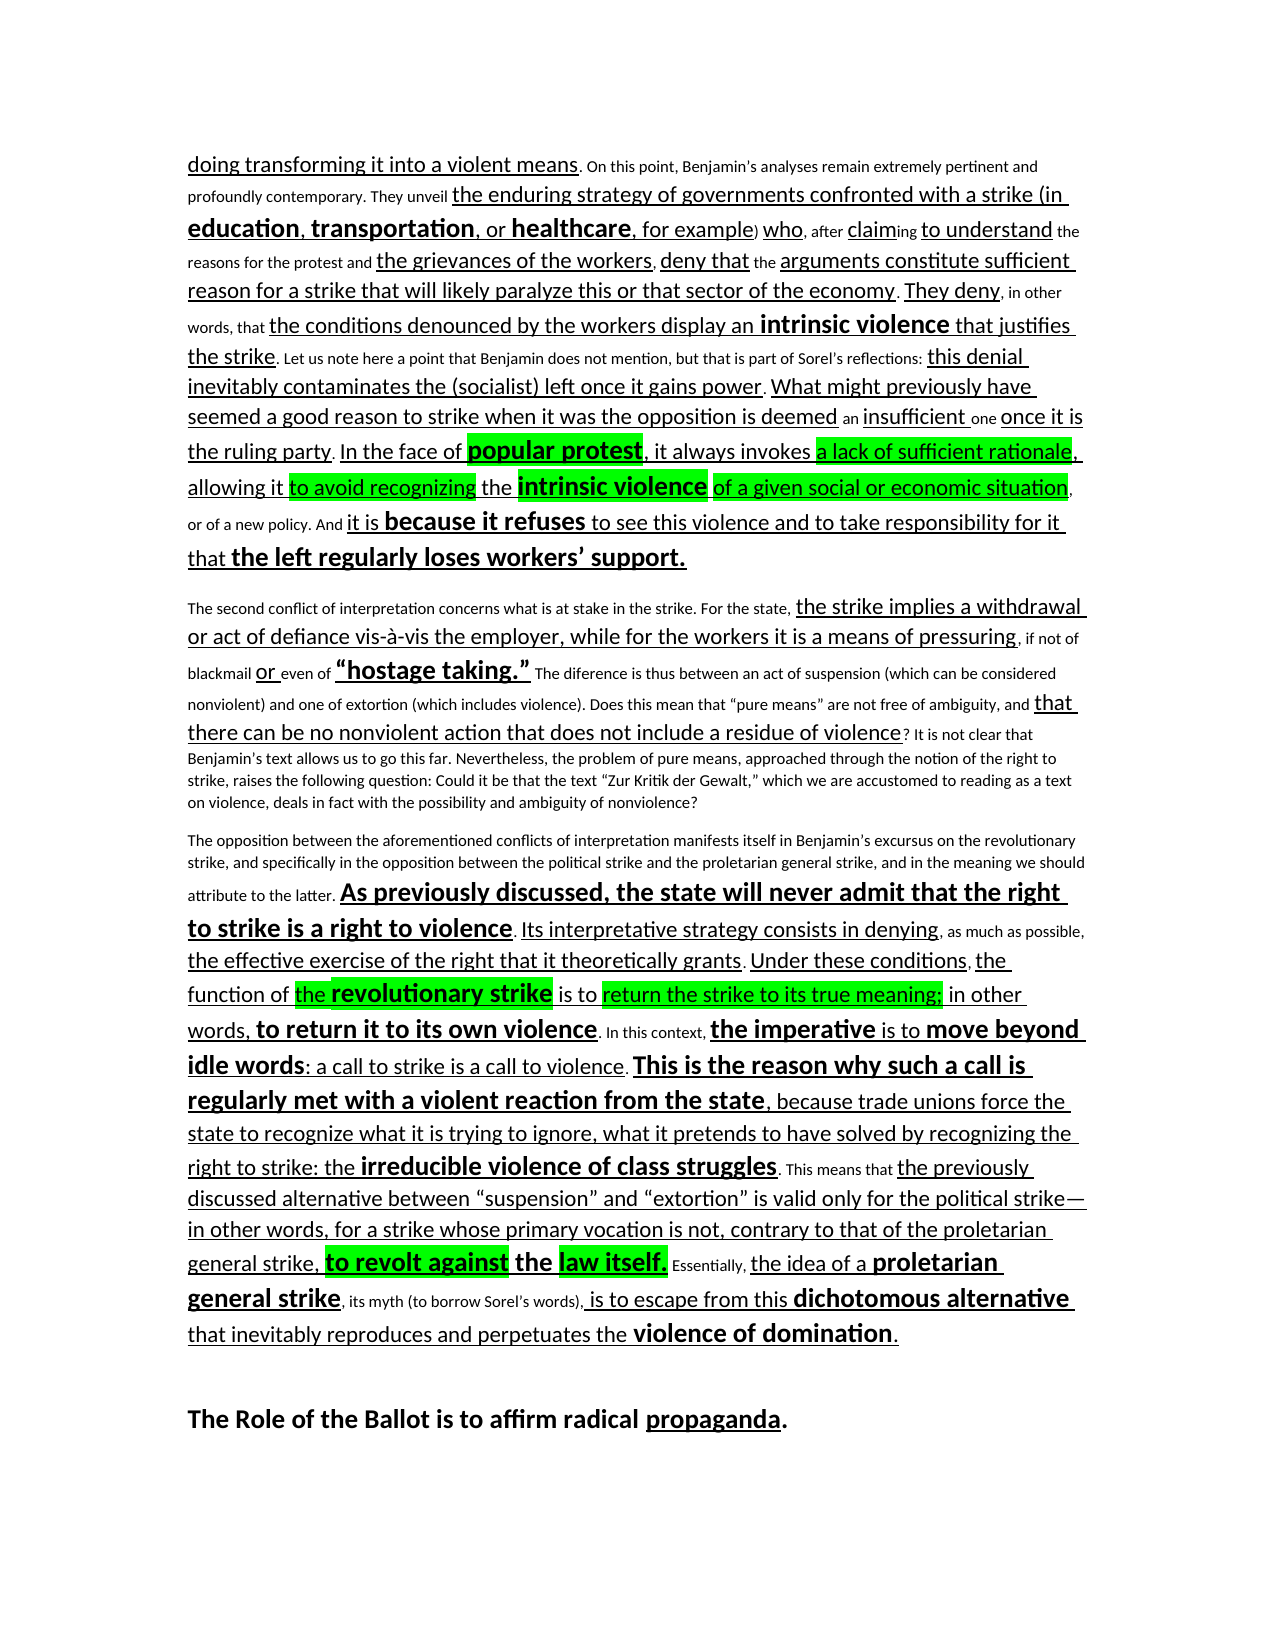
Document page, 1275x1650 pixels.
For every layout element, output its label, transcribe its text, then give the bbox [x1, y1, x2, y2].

subtitle The Role of the Ballot is to affirm radical propaganda. [187, 1402, 1087, 1435]
text The opposition between the aforementioned conflicts of interpretation manifests itself in Benjamin’s excursus on the revolutionary strike, and specifically in the opposition between the political strike and the proletarian general strike, and in the meaning we should attribute to the latter. As previously discussed, the state will never admit that the right to strike is a right to violence. Its interpretative strategy consists in denying, as much as possible, the effective exercise of the right that it theoretically grants. Under these conditions, the function of the revolutionary strike is to return the strike to its true meaning; in other words, to return it to its own violence. In this context, the imperative is to move beyond idle words: a call to strike is a call to violence. This is the reason why such a call is regularly met with a violent reaction from the state, because trade unions force the state to recognize what it is trying to ignore, what it pretends to have solved by recognizing the right to strike: the irreducible violence of class struggles. This means that the previously discussed alternative between “suspension” and “extortion” is valid only for the political strike—in other words, for a strike whose primary vocation is not, contrary to that of the proletarian general strike, to revolt against the law itself. Essentially, the idea of a proletarian general strike, its myth (to borrow Sorel’s words), is to escape from this dichotomous alternative that inevitably reproduces and perpetuates the violence of domination. [187, 1210, 1087, 1350]
text The second conflict of interpretation concerns what is at stake in the strike. For the state, the strike implies a withdrawal or act of defiance vis-à-vis the employer, while for the workers it is a means of pressuring, if not of blackmail or even of “hostage taking.” The diference is thus between an act of suspension (which can be considered nonviolent) and one of extortion (which includes violence). Does this mean that “pure means” are not free of ambiguity, and that there can be no nonviolent action that does not include a residue of violence? It is not clear that Benjamin’s text allows us to go this far. Nevertheless, the problem of pure means, approached through the notion of the right to strike, raises the following question: Could it be that the text “Zur Kritik der Gewalt,” which we are accustomed to reading as a text on violence, deals in fact with the possibility and ambiguity of nonviolence? [187, 592, 1087, 812]
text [187, 150, 1087, 573]
text The opposition between the aforementioned conflicts of interpretation manifests itself in Benjamin’s excursus on the revolutionary strike, and specifically in the opposition between the political strike and the proletarian general strike, and in the meaning we should attribute to the latter. As previously discussed, the state will never admit that the right to strike is a right to violence. Its interpretative strategy consists in denying, as much as possible, the effective exercise of the right that it theoretically grants. Under these conditions, the function of the revolutionary strike is to return the strike to its true meaning; in other words, to return it to its own violence. In this context, the imperative is to move beyond idle words: a call to strike is a call to violence. This is the reason why such a call is regularly met with a violent reaction from the state, because trade unions force the state to recognize what it is trying to ignore, what it pretends to have solved by recognizing the right to strike: the irreducible violence of class struggles. This means that the previously discussed alternative between “suspension” and “extortion” is valid only for the political strike—in other words, for a strike whose primary vocation is not, contrary to that of the proletarian general strike, to revolt against the law itself. Essentially, the idea of a proletarian general strike, its myth (to borrow Sorel’s words), is to escape from this dichotomous alternative that inevitably reproduces and perpetuates the violence of domination. [187, 830, 1087, 1209]
